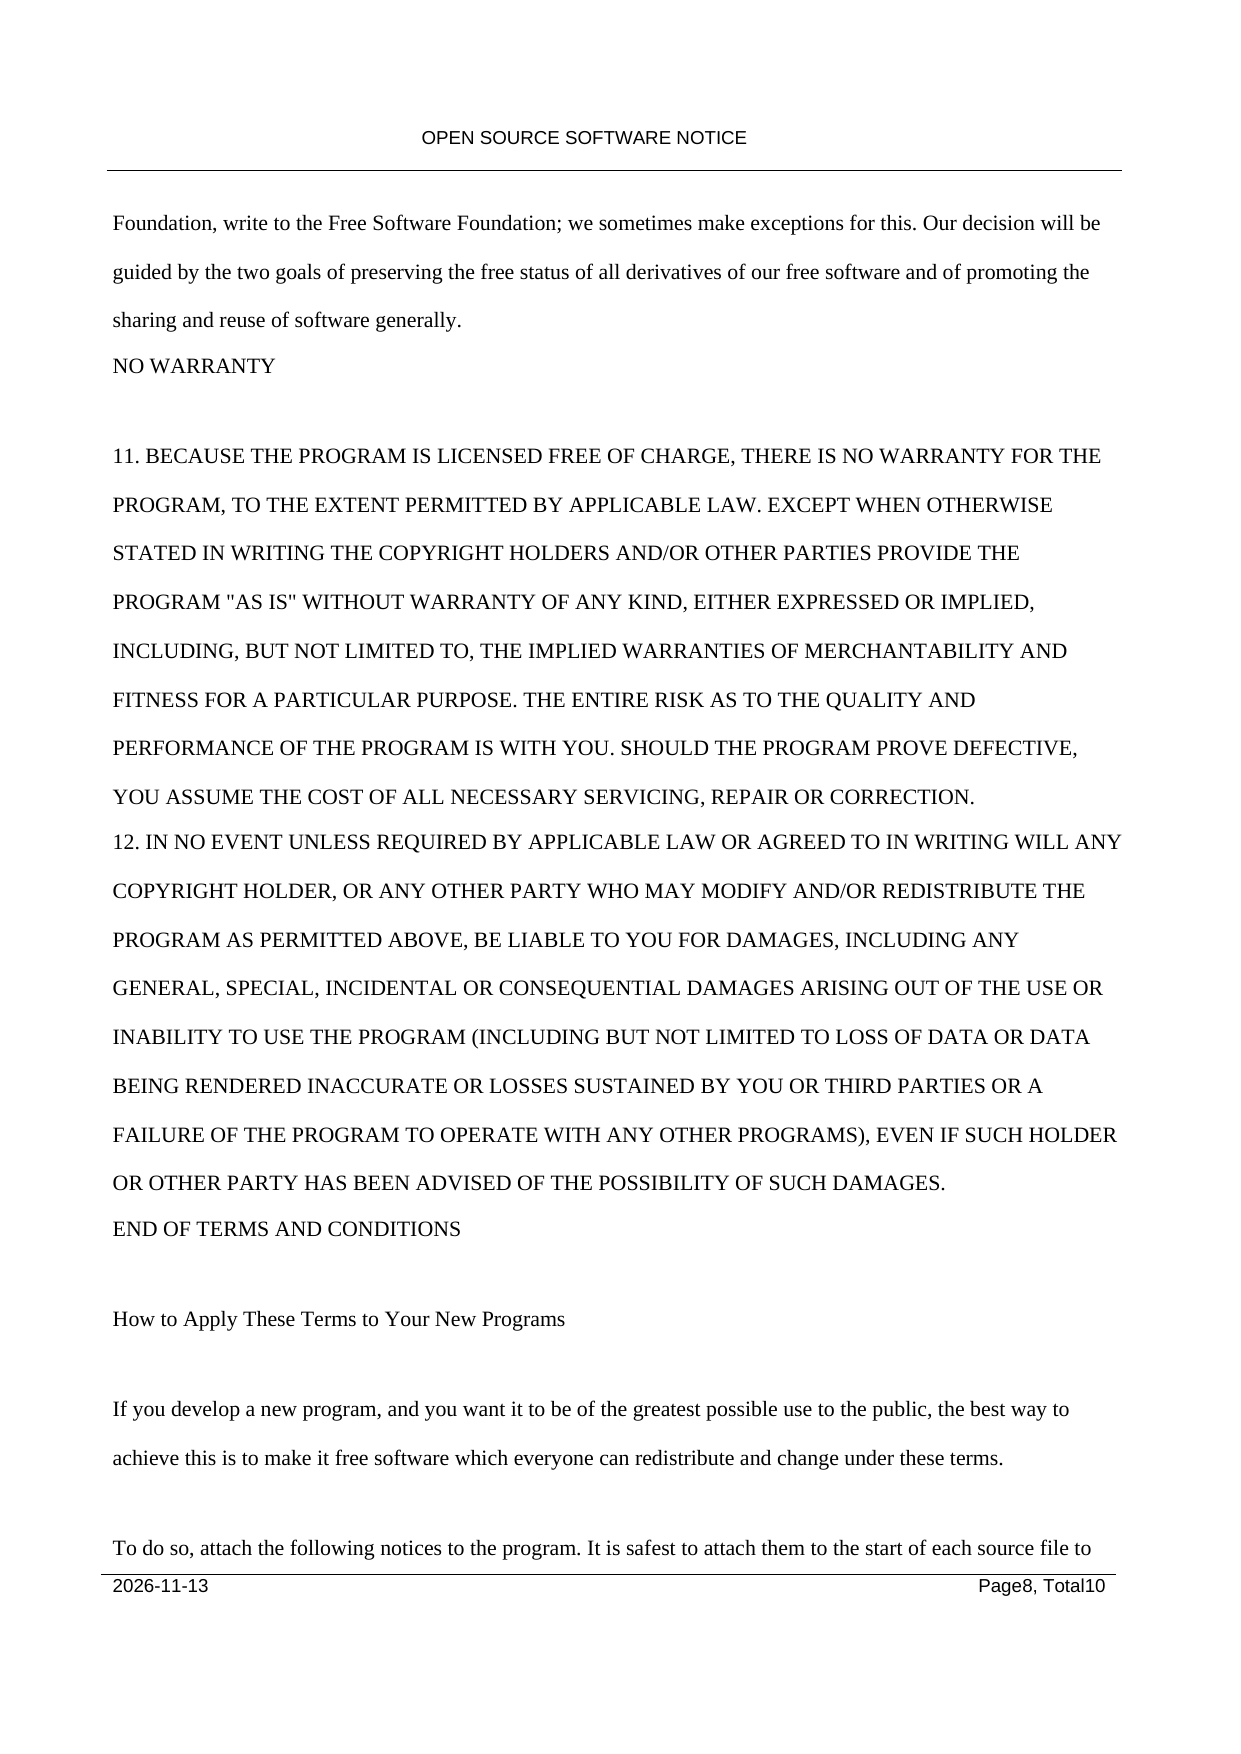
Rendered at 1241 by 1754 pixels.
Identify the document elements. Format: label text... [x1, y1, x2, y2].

text NO WARRANTY [112, 349, 1128, 381]
text 12. IN NO EVENT UNLESS REQUIRED BY APPLICABLE LAW OR AGREED TO IN WRITING WILL ANY COPYRIGHT HOLDER, OR ANY OTHER PARTY WHO MAY MODIFY AND/OR REDISTRIBUTE THE PROGRAM AS PERMITTED ABOVE, BE LIABLE TO YOU FOR DAMAGES, INCLUDING ANY GENERAL, SPECIAL, INCIDENTAL OR CONSEQUENTIAL DAMAGES ARISING OUT OF THE USE OR INABILITY TO USE THE PROGRAM (INCLUDING BUT NOT LIMITED TO LOSS OF DATA OR DATA BEING RENDERED INACCURATE OR LOSSES SUSTAINED BY YOU OR THIRD PARTIES OR A FAILURE OF THE PROGRAM TO OPERATE WITH ANY OTHER PROGRAMS), EVEN IF SUCH HOLDER OR OTHER PARTY HAS BEEN ADVISED OF THE POSSIBILITY OF SUCH DAMAGES. [112, 826, 1128, 1199]
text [112, 1531, 1128, 1564]
text END OF TERMS AND CONDITIONS [112, 1212, 1128, 1244]
text 11. BECAUSE THE PROGRAM IS LICENSED FREE OF CHARGE, THERE IS NO WARRANTY FOR THE PROGRAM, TO THE EXTENT PERMITTED BY APPLICABLE LAW. EXCEPT WHEN OTHERWISE STATED IN WRITING THE COPYRIGHT HOLDERS AND/OR OTHER PARTIES PROVIDE THE PROGRAM "AS IS" WITHOUT WARRANTY OF ANY KIND, EITHER EXPRESSED OR IMPLIED, INCLUDING, BUT NOT LIMITED TO, THE IMPLIED WARRANTIES OF MERCHANTABILITY AND FITNESS FOR A PARTICULAR PURPOSE. THE ENTIRE RISK AS TO THE QUALITY AND PERFORMANCE OF THE PROGRAM IS WITH YOU. SHOULD THE PROGRAM PROVE DEFECTIVE, YOU ASSUME THE COST OF ALL NECESSARY SERVICING, REPAIR OR CORRECTION. [112, 439, 1128, 813]
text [112, 206, 1128, 336]
text How to Apply These Terms to Your New Programs [112, 1302, 1128, 1334]
text If you develop a new program, and you want it to be of the greatest possible use to the public, the best way to achieve this is to make it free software which everyone can redistribute and change under these terms. [112, 1392, 1128, 1473]
